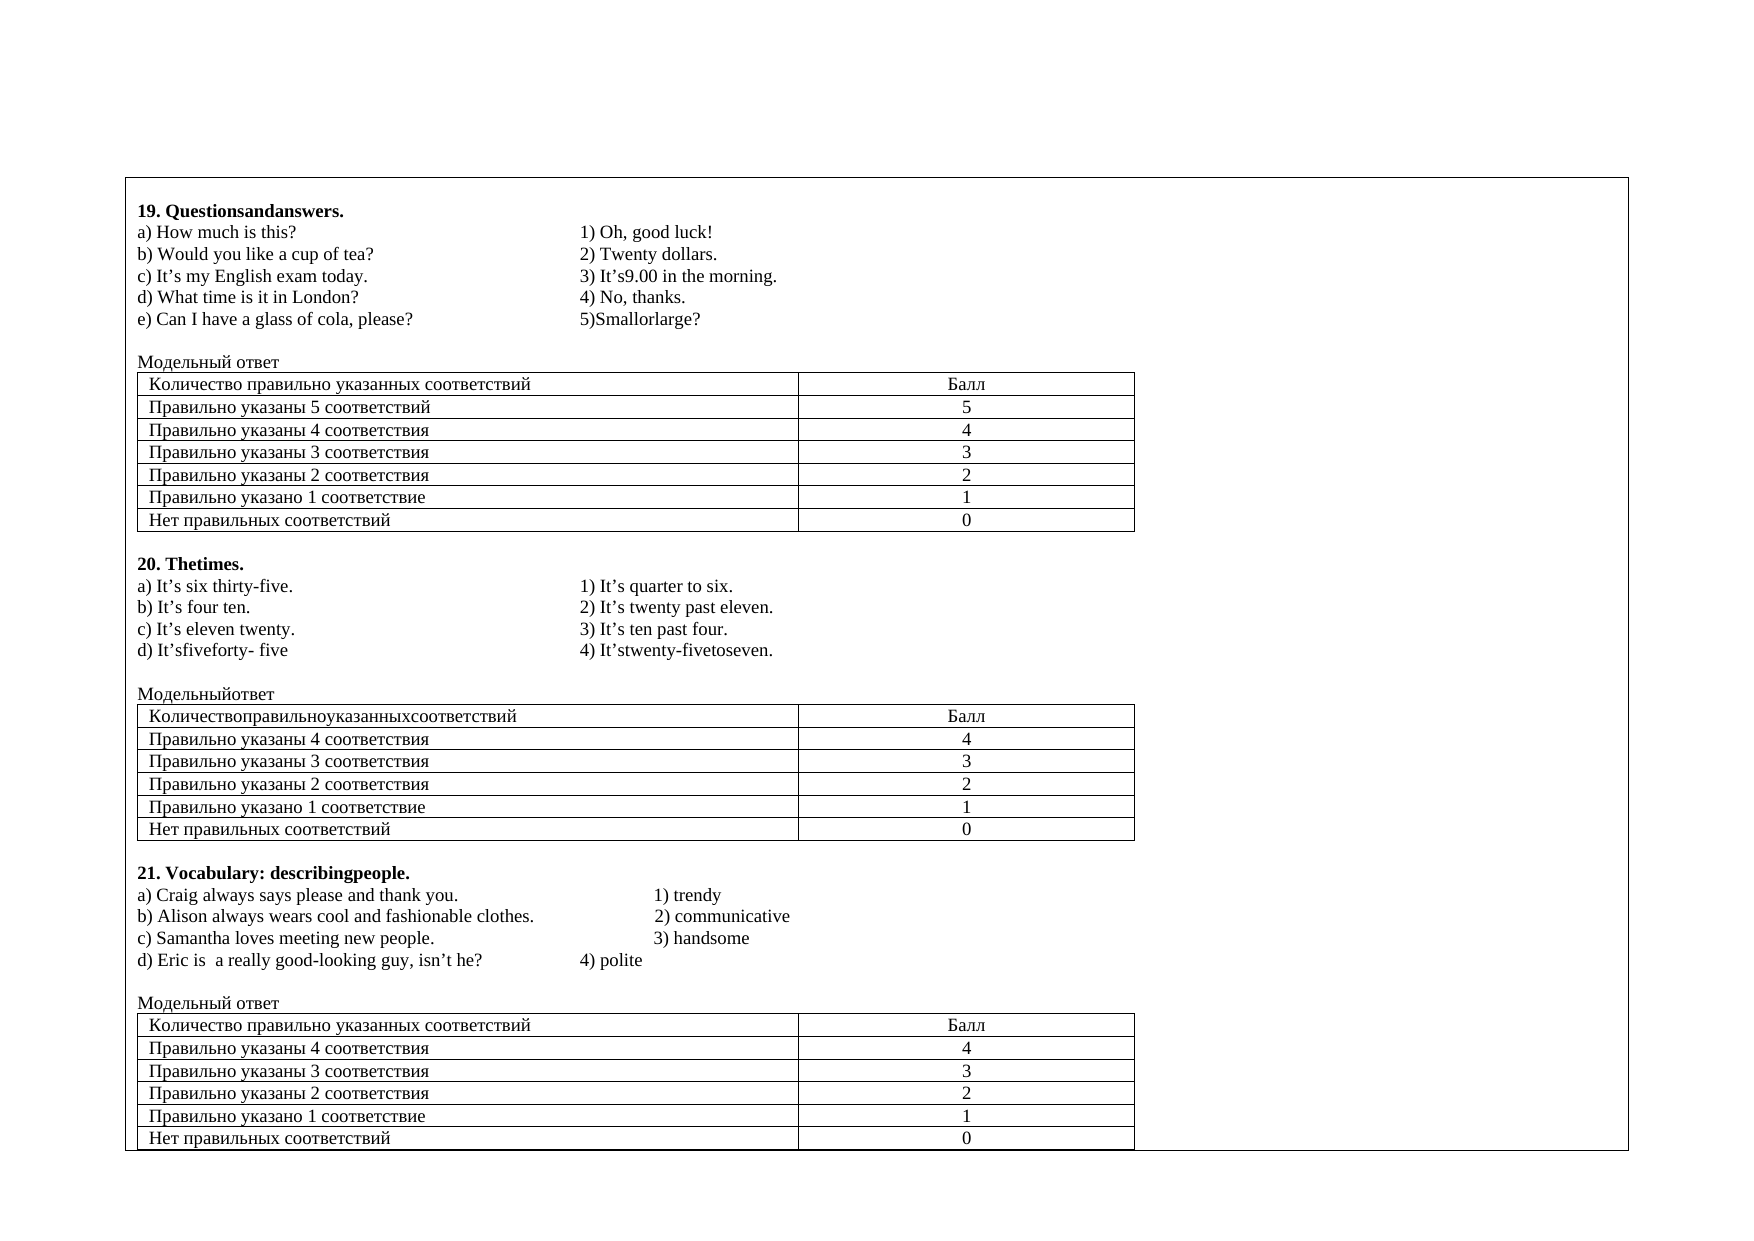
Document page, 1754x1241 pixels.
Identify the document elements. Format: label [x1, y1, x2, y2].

table_cell [126, 178, 1628, 1150]
